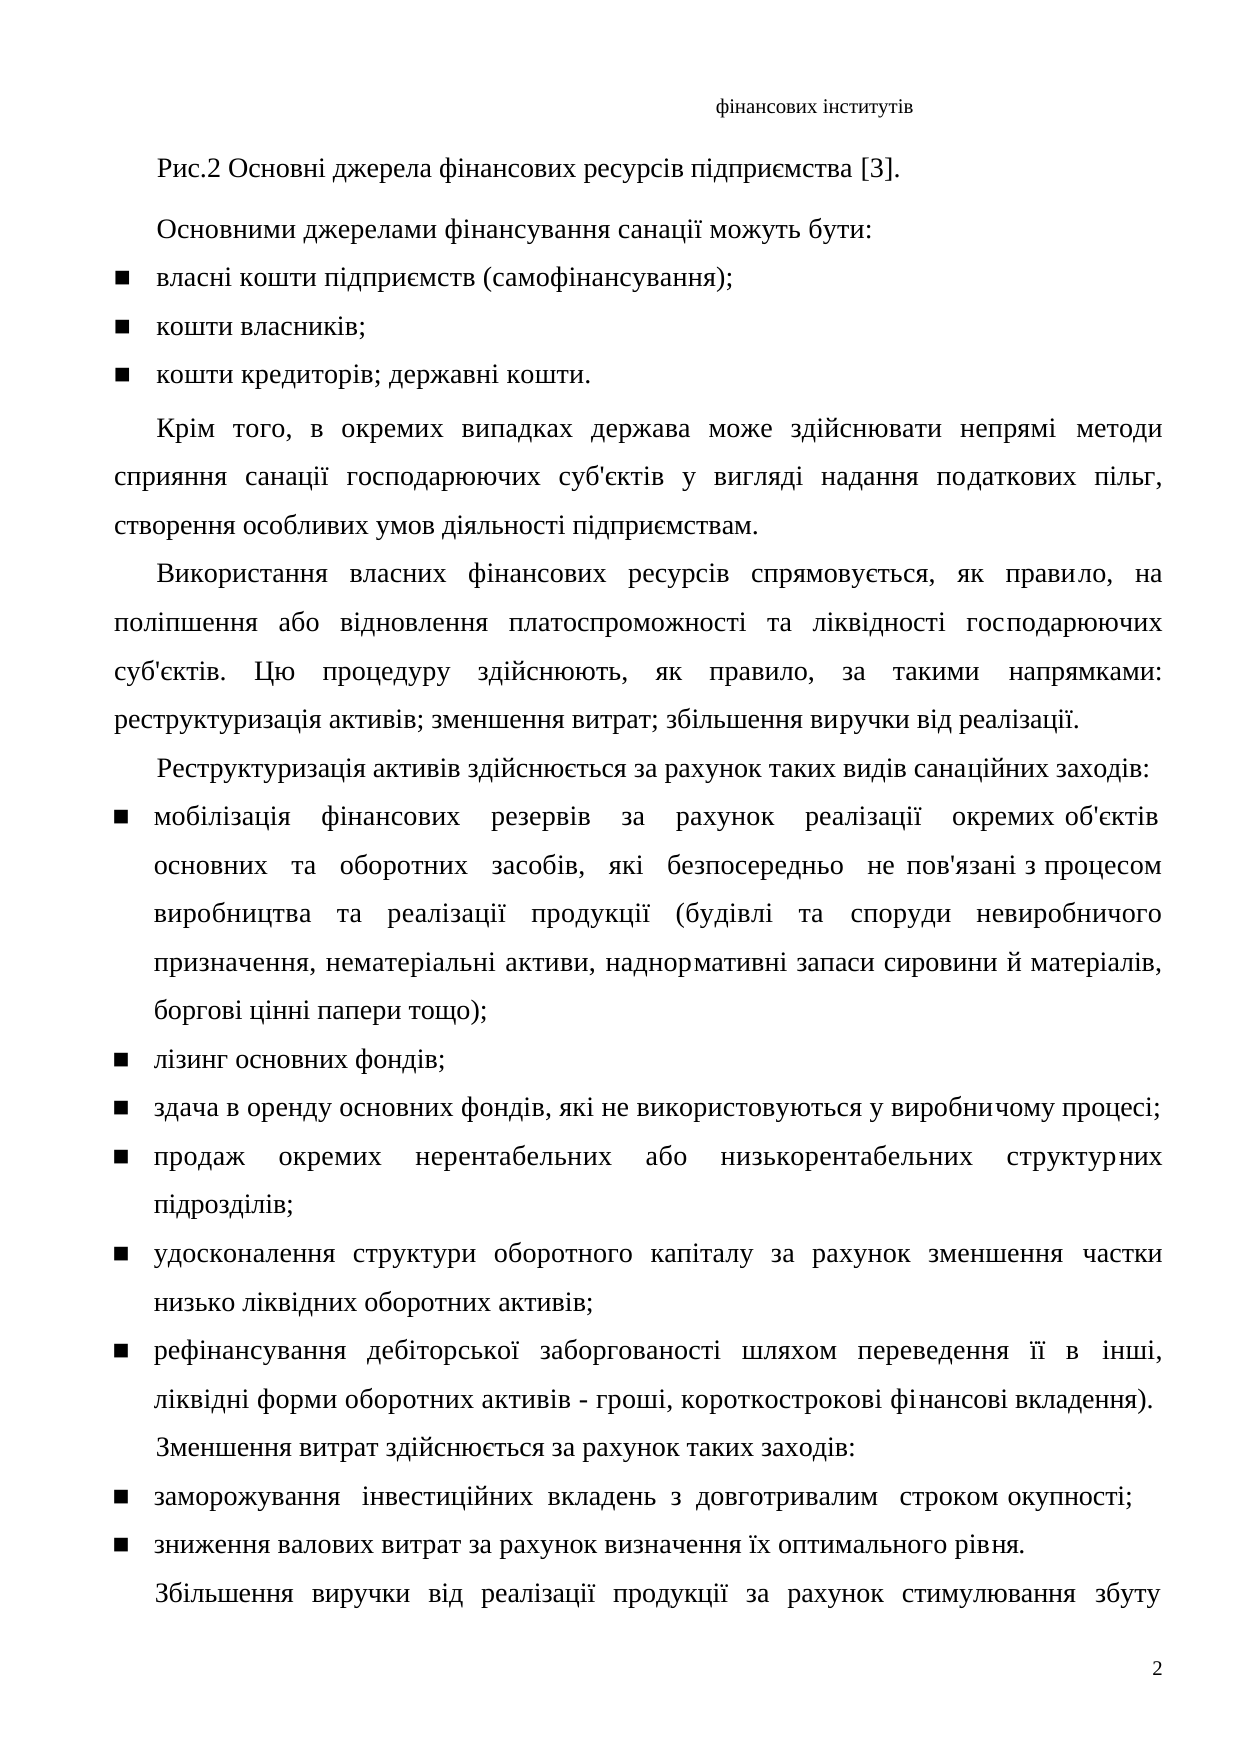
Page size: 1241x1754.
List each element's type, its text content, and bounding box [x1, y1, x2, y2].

list кошти власників; [113, 309, 1162, 341]
list рефінансування дебіторської заборгованості шляхом переведення її в інші, ліквідні форми оборотних активів - гроші, короткострокові фінансові вкладення). [112, 1333, 1162, 1414]
list власні кошти підприємств (самофінансування); [113, 260, 1162, 293]
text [113, 1576, 1161, 1608]
list заморожування інвестиційних вкладень з довготривалим строком окупності; [112, 1479, 1162, 1511]
text Основними джерелами фінансування санації можуть бути: [156, 212, 1162, 244]
text фінансових інститутів [113, 94, 1162, 118]
list продаж окремих нерентабельних або низькорентабельних структурних підрозділів; [112, 1139, 1162, 1220]
list лізинг основних фондів; [112, 1042, 1162, 1074]
text Використання власних фінансових ресурсів спрямовується, як правило, на поліпшення або відновлення платоспроможності та ліквідності господарюючих суб'єктів. Цю процедуру здійснюють, як правило, за такими напрямками: реструктуризація активів; зменшення витрат; збільшення виручки від реалізації. [114, 556, 1162, 734]
text Зменшення витрат здійснюється за рахунок таких заходів: [156, 1430, 1162, 1463]
list кошти кредиторів; державні кошти. [113, 357, 1162, 390]
list здача в оренду основних фондів, які не використовуються у виробничому процесі; [112, 1090, 1162, 1123]
text Крім того, в окремих випадках держава може здійснювати непрямі методи сприяння санації господарюючих суб'єктів у вигляді надання податкових пільг, створення особливих умов діяльності підприємствам. [114, 411, 1162, 540]
text Реструктуризація активів здійснюється за рахунок таких видів санаційних заходів: [115, 751, 1162, 783]
list мобілізація фінансових резервів за рахунок реалізації окремих об'єктів основних та оборотних засобів, які безпосередньо не пов'язані з процесом виробництва та реалізації продукції (будівлі та споруди невиробничого призначення, нематеріальні активи, наднормативні запаси сировини й матеріалів, боргові цінні папери тощо); [112, 799, 1162, 1026]
list зниження валових витрат за рахунок визначення їх оптимального рівня. [112, 1527, 1162, 1560]
text Рис.2 Основні джерела фінансових ресурсів підприємства [3]. [113, 151, 1162, 183]
list удосконалення структури оборотного капіталу за рахунок зменшення частки низько ліквідних оборотних активів; [112, 1236, 1162, 1317]
